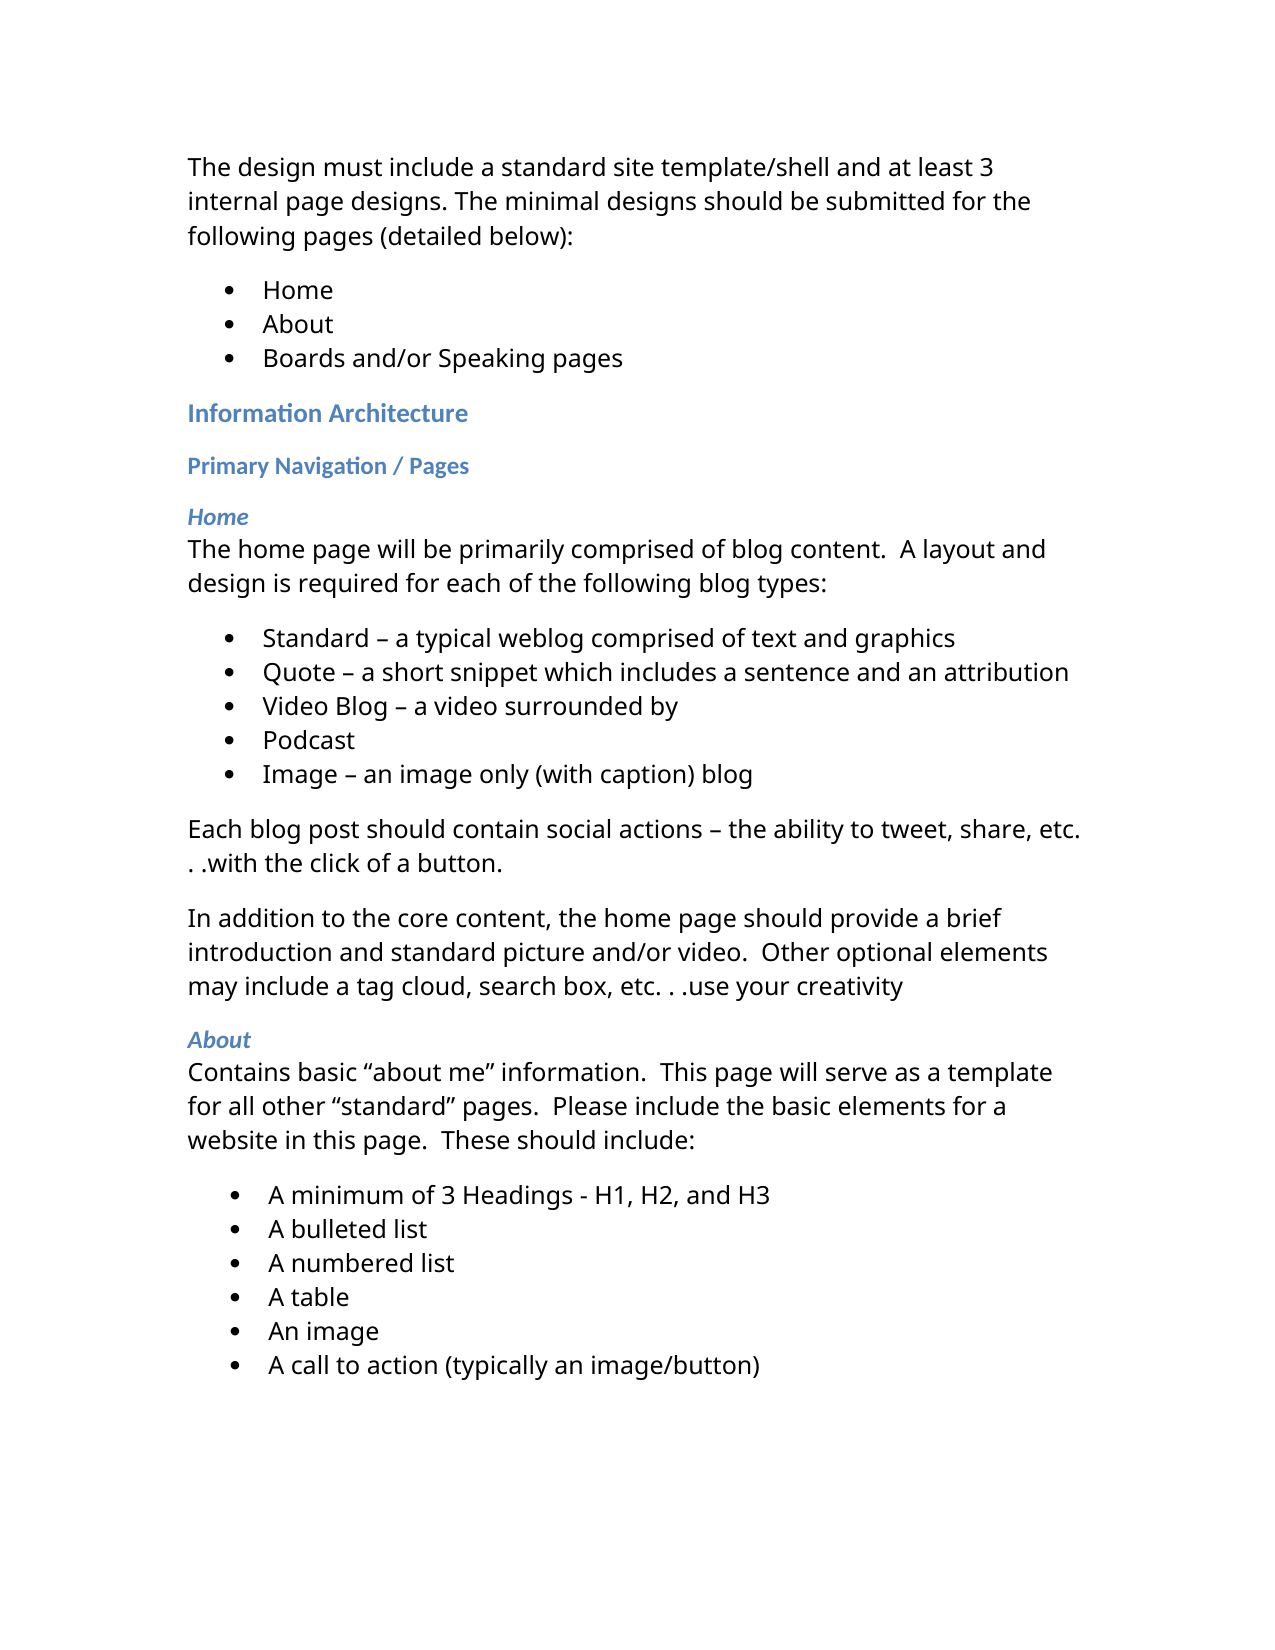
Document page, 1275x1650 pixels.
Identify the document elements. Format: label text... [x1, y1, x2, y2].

list Standard – a typical weblog comprised of text and graphics [225, 621, 1087, 655]
text Each blog post should contain social actions – the ability to tweet, share, etc. . .with the click of a button. [187, 812, 1087, 880]
list A minimum of 3 Headings - H1, H2, and H3 [231, 1177, 1087, 1211]
list A numbered list [231, 1246, 1087, 1279]
list About [225, 307, 1087, 341]
subtitle Primary Navigation / Pages [187, 450, 1087, 480]
subtitle Home [187, 501, 1087, 532]
list Image – an image only (with caption) blog [225, 757, 1087, 791]
text The home page will be primarily comprised of blog content. A layout and design is required for each of the following blog types: [187, 532, 1087, 600]
text In addition to the core content, the home page should provide a brief introduction and standard picture and/or video. Other optional elements may include a tag cloud, search box, etc. . .use your creativity [187, 901, 1087, 1003]
list An image [231, 1314, 1087, 1348]
text The design must include a standard site template/shell and at least 3 internal page designs. The minimal designs should be submitted for the following pages (detailed below): [187, 150, 1087, 252]
list A call to action (typically an image/button) [231, 1348, 1087, 1382]
list Boards and/or Speaking pages [225, 341, 1087, 375]
subtitle Information Architecture [187, 396, 1087, 429]
list Quote – a short snippet which includes a sentence and an attribution [225, 655, 1087, 689]
list A table [231, 1279, 1087, 1314]
subtitle About [187, 1024, 1087, 1054]
list Home [225, 273, 1087, 307]
text Contains basic “about me” information. This page will serve as a template for all other “standard” pages. Please include the basic elements for a website in this page. These should include: [187, 1054, 1087, 1157]
list Podcast [225, 723, 1087, 757]
list Video Blog – a video surrounded by [225, 689, 1087, 723]
list A bulleted list [231, 1211, 1087, 1246]
